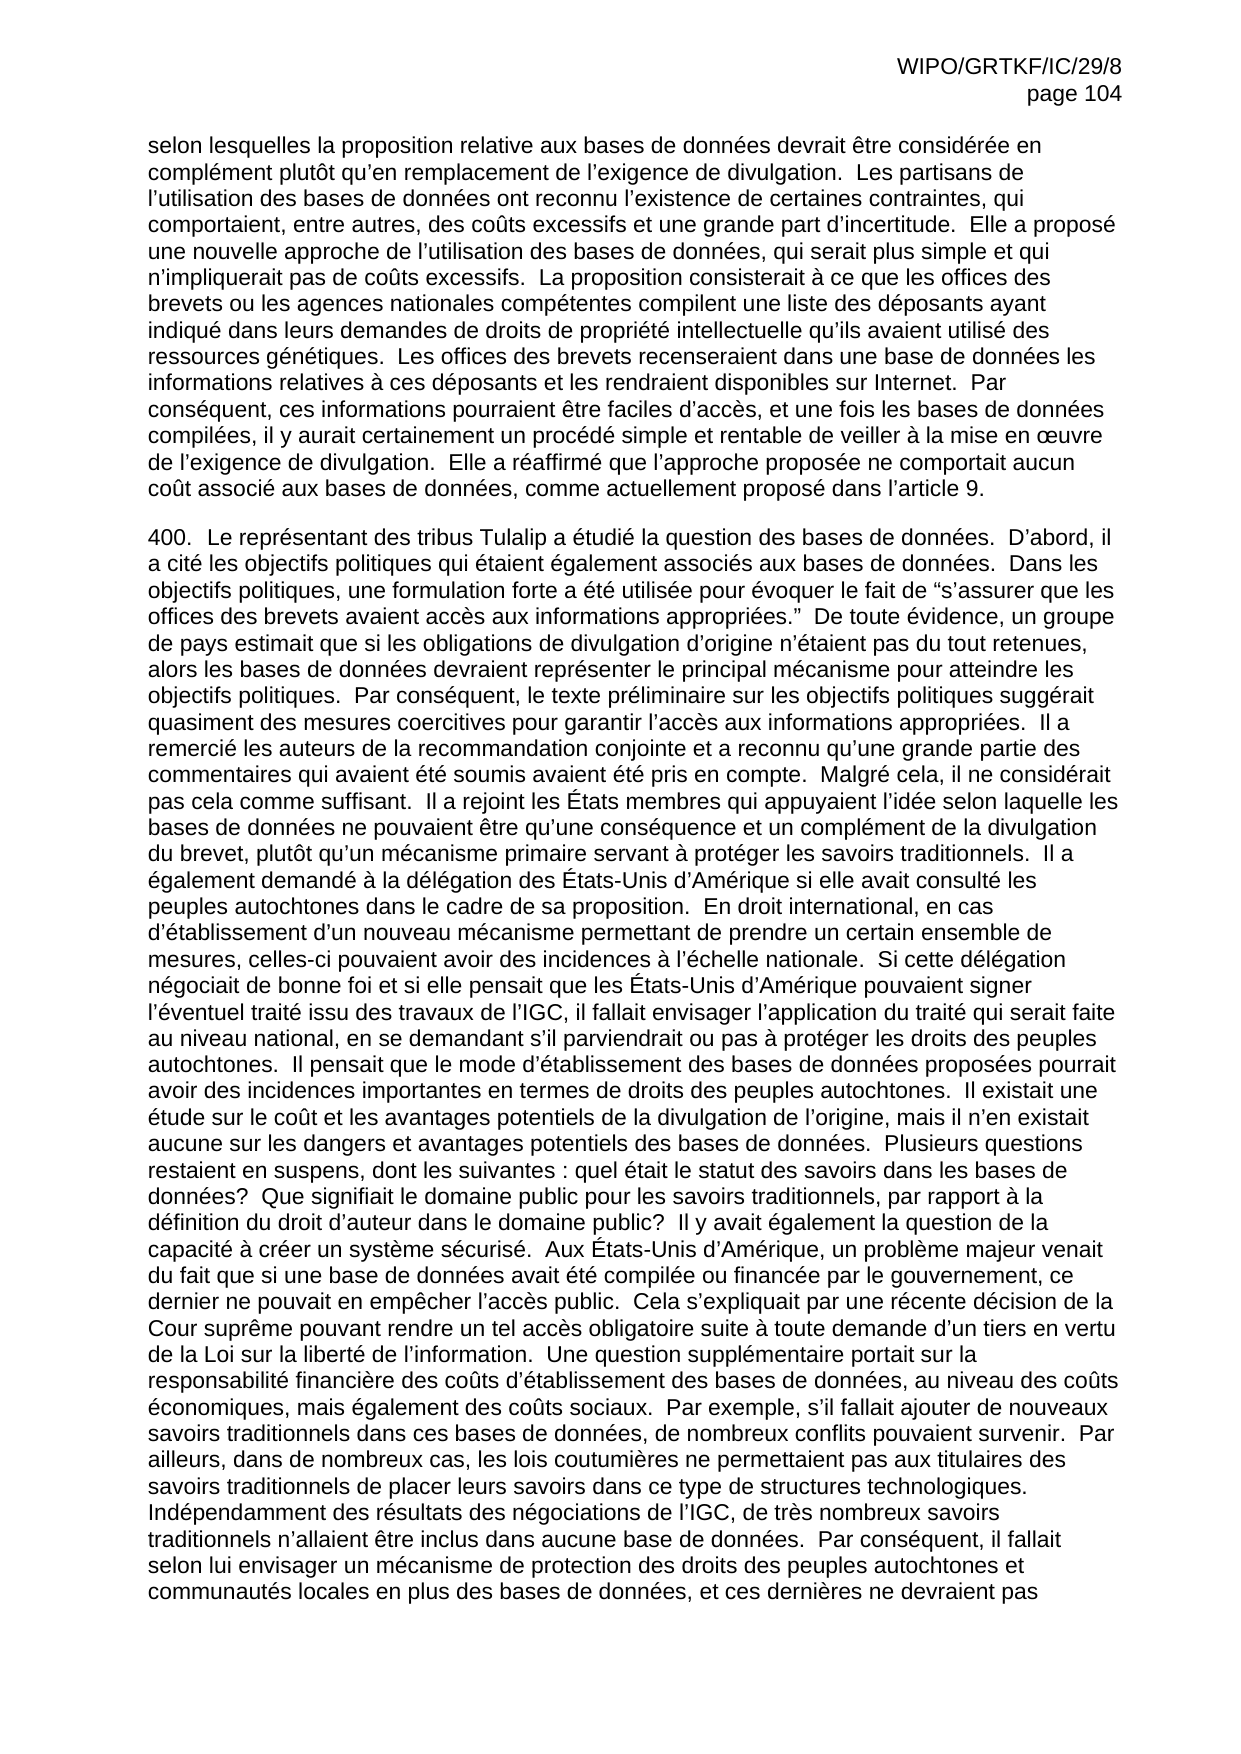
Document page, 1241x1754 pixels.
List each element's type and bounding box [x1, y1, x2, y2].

text [148, 132, 1122, 501]
text [148, 524, 1122, 1604]
